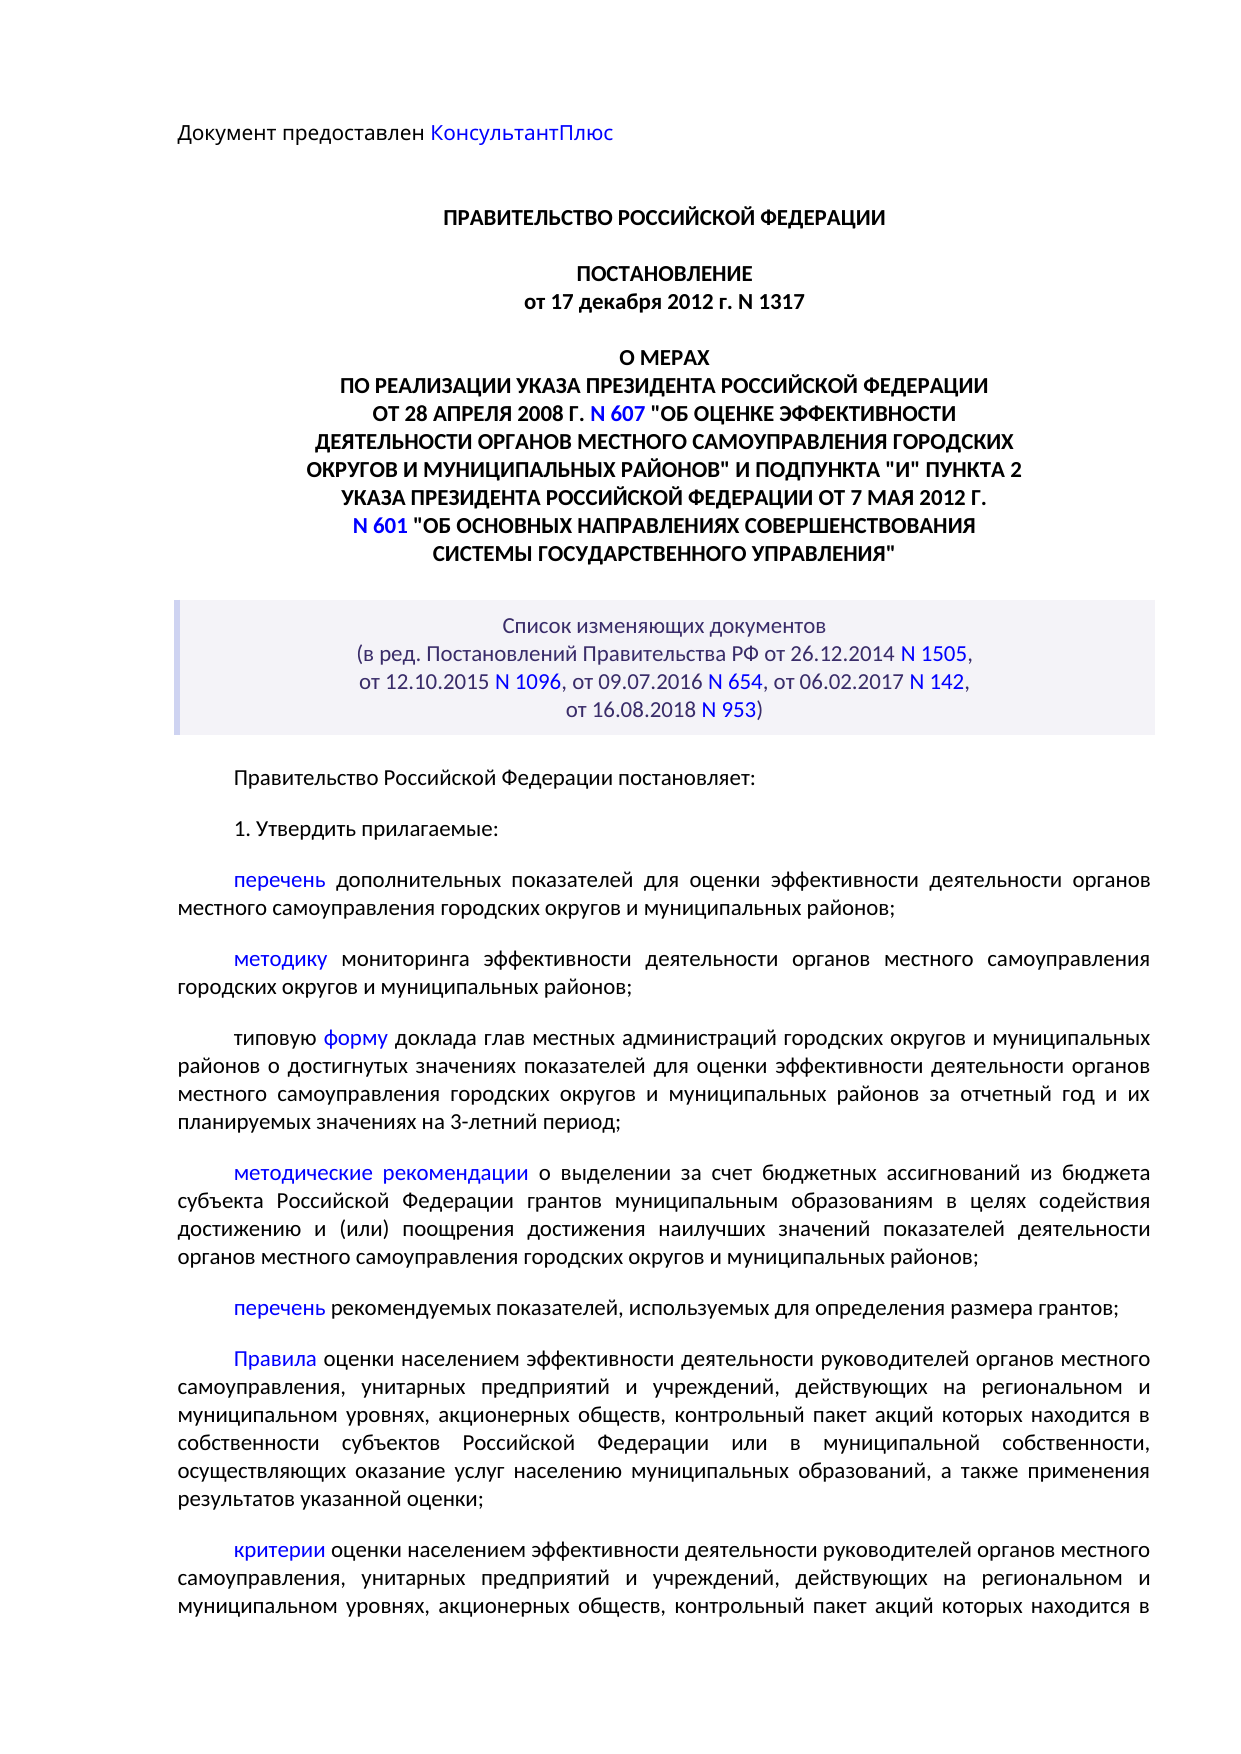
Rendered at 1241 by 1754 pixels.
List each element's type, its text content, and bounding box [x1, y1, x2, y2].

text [177, 1535, 1152, 1619]
text перечень рекомендуемых показателей, используемых для определения размера грантов; [177, 1293, 1152, 1321]
text типовую форму доклада глав местных администраций городских округов и муниципальных районов о достигнутых значениях показателей для оценки эффективности деятельности органов местного самоуправления городских округов и муниципальных районов за отчетный год и их планируемых значениях на 3-летний период; [177, 1023, 1152, 1135]
title ДЕЯТЕЛЬНОСТИ ОРГАНОВ МЕСТНОГО САМОУПРАВЛЕНИЯ ГОРОДСКИХ [177, 427, 1152, 455]
title ПО РЕАЛИЗАЦИИ УКАЗА ПРЕЗИДЕНТА РОССИЙСКОЙ ФЕДЕРАЦИИ [177, 371, 1152, 399]
title УКАЗА ПРЕЗИДЕНТА РОССИЙСКОЙ ФЕДЕРАЦИИ ОТ 7 МАЯ 2012 Г. [177, 483, 1152, 511]
text методические рекомендации о выделении за счет бюджетных ассигнований из бюджета субъекта Российской Федерации грантов муниципальным образованиям в целях содействия достижению и (или) поощрения достижения наилучших значений показателей деятельности органов местного самоуправления городских округов и муниципальных районов; [177, 1158, 1152, 1270]
title СИСТЕМЫ ГОСУДАРСТВЕННОГО УПРАВЛЕНИЯ" [177, 539, 1152, 567]
title ПОСТАНОВЛЕНИЕ [177, 259, 1152, 287]
title Документ предоставлен КонсультантПлюс [177, 118, 1152, 175]
text Правила оценки населением эффективности деятельности руководителей органов местного самоуправления, унитарных предприятий и учреждений, действующих на региональном и муниципальном уровнях, акционерных обществ, контрольный пакет акций которых находится в собственности субъектов Российской Федерации или в муниципальной собственности, осуществляющих оказание услуг населению муниципальных образований, а также применения результатов указанной оценки; [177, 1344, 1152, 1512]
text перечень дополнительных показателей для оценки эффективности деятельности органов местного самоуправления городских округов и муниципальных районов; [177, 865, 1152, 921]
text 1. Утвердить прилагаемые: [177, 814, 1152, 842]
table_header Список изменяющих документов (в ред. Постановлений Правительства РФ от 26.12.2014 N 1505, от 12.10.2015 N 1096, от 09.07.2016 N 654, от 06.02.2017 N 142, от 16.08.2018 N 953) [180, 600, 1149, 735]
title ОТ 28 АПРЕЛЯ 2008 Г. N 607 "ОБ ОЦЕНКЕ ЭФФЕКТИВНОСТИ [177, 399, 1152, 427]
title ПРАВИТЕЛЬСТВО РОССИЙСКОЙ ФЕДЕРАЦИИ [177, 203, 1152, 231]
title О МЕРАХ [177, 343, 1152, 371]
text методику мониторинга эффективности деятельности органов местного самоуправления городских округов и муниципальных районов; [177, 944, 1152, 1000]
title ОКРУГОВ И МУНИЦИПАЛЬНЫХ РАЙОНОВ" И ПОДПУНКТА "И" ПУНКТА 2 [177, 455, 1152, 483]
text Правительство Российской Федерации постановляет: [177, 763, 1152, 791]
title N 601 "ОБ ОСНОВНЫХ НАПРАВЛЕНИЯХ СОВЕРШЕНСТВОВАНИЯ [177, 511, 1152, 539]
title от 17 декабря 2012 г. N 1317 [177, 287, 1152, 315]
